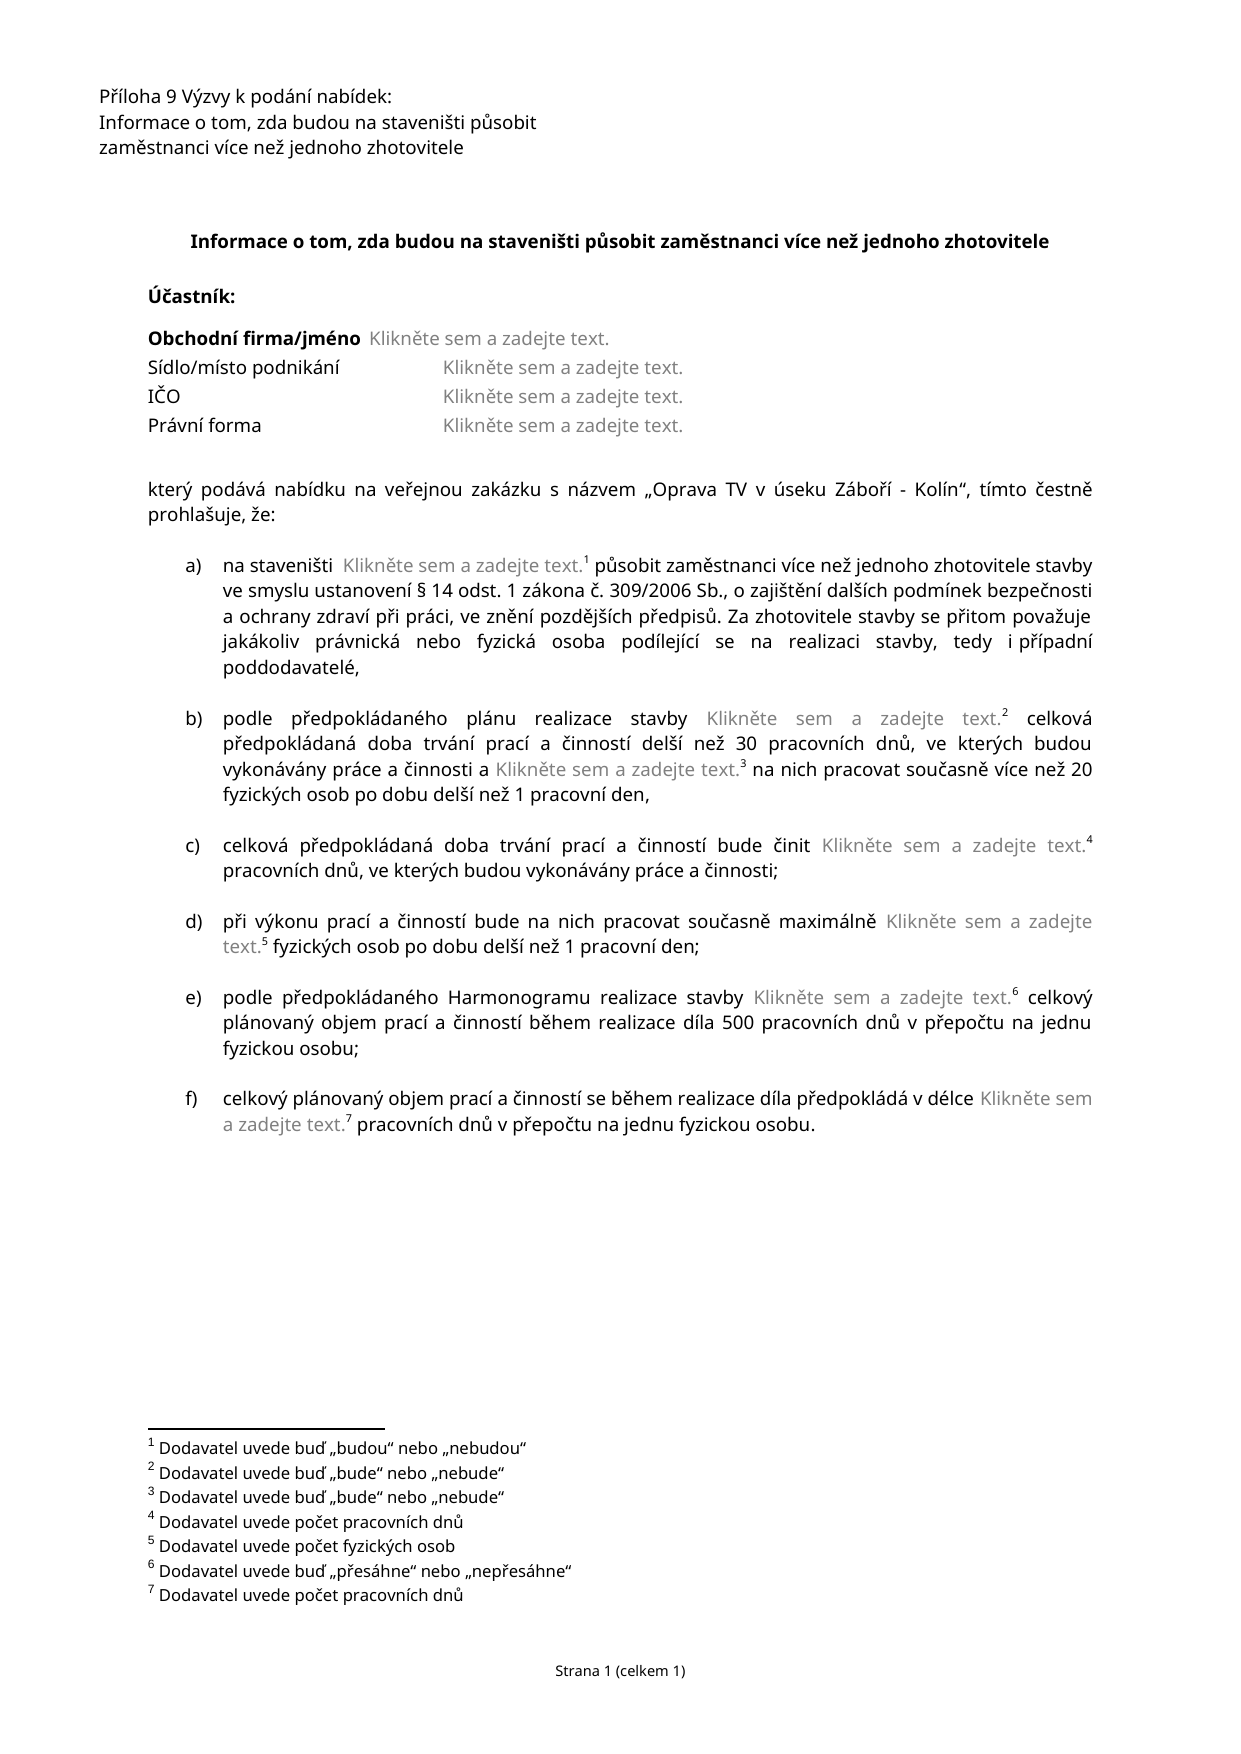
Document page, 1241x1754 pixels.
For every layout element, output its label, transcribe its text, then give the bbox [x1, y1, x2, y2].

text IČO [148, 380, 1093, 409]
list podle předpokládaného plánu realizace stavby celková předpokládaná doba trvání prací a činností delší než 30 pracovních dnů, ve kterých budou vykonávány práce a činnosti a na nich pracovat současně více než 20 fyzických osob po dobu delší než 1 pracovní den, [185, 705, 1093, 807]
text Účastník: [148, 279, 1093, 310]
list celková předpokládaná doba trvání prací a činností bude činit pracovních dnů, ve kterých budou vykonávány práce a činnosti; [185, 832, 1093, 883]
text Právní forma [148, 409, 1093, 438]
text Obchodní firma/jméno [148, 322, 1093, 351]
text Sídlo/místo podnikání [148, 351, 1093, 380]
list celkový plánovaný objem prací a činností se během realizace díla předpokládá v délce pracovních dnů v přepočtu na jednu fyzickou osobu. [185, 1086, 1093, 1137]
title Informace o tom, zda budou na staveništi působit zaměstnanci více než jednoho zhotovitele [148, 228, 1093, 254]
list při výkonu prací a činností bude na nich pracovat současně maximálně fyzických osob po dobu delší než 1 pracovní den; [185, 908, 1093, 959]
text který podává nabídku na veřejnou zakázku s názvem „Oprava TV v úseku Záboří - Kolín“, tímto čestně prohlašuje, že: [148, 476, 1093, 527]
list na staveništi působit zaměstnanci více než jednoho zhotovitele stavby ve smyslu ustanovení § 14 odst. 1 zákona č. 309/2006 Sb., o zajištění dalších podmínek bezpečnosti a ochrany zdraví při práci, ve znění pozdějších předpisů. Za zhotovitele stavby se přitom považuje jakákoliv právnická nebo fyzická osoba podílející se na realizaci stavby, tedy i případní poddodavatelé, [185, 552, 1093, 680]
list podle předpokládaného Harmonogramu realizace stavby celkový plánovaný objem prací a činností během realizace díla 500 pracovních dnů v přepočtu na jednu fyzickou osobu; [185, 984, 1093, 1061]
